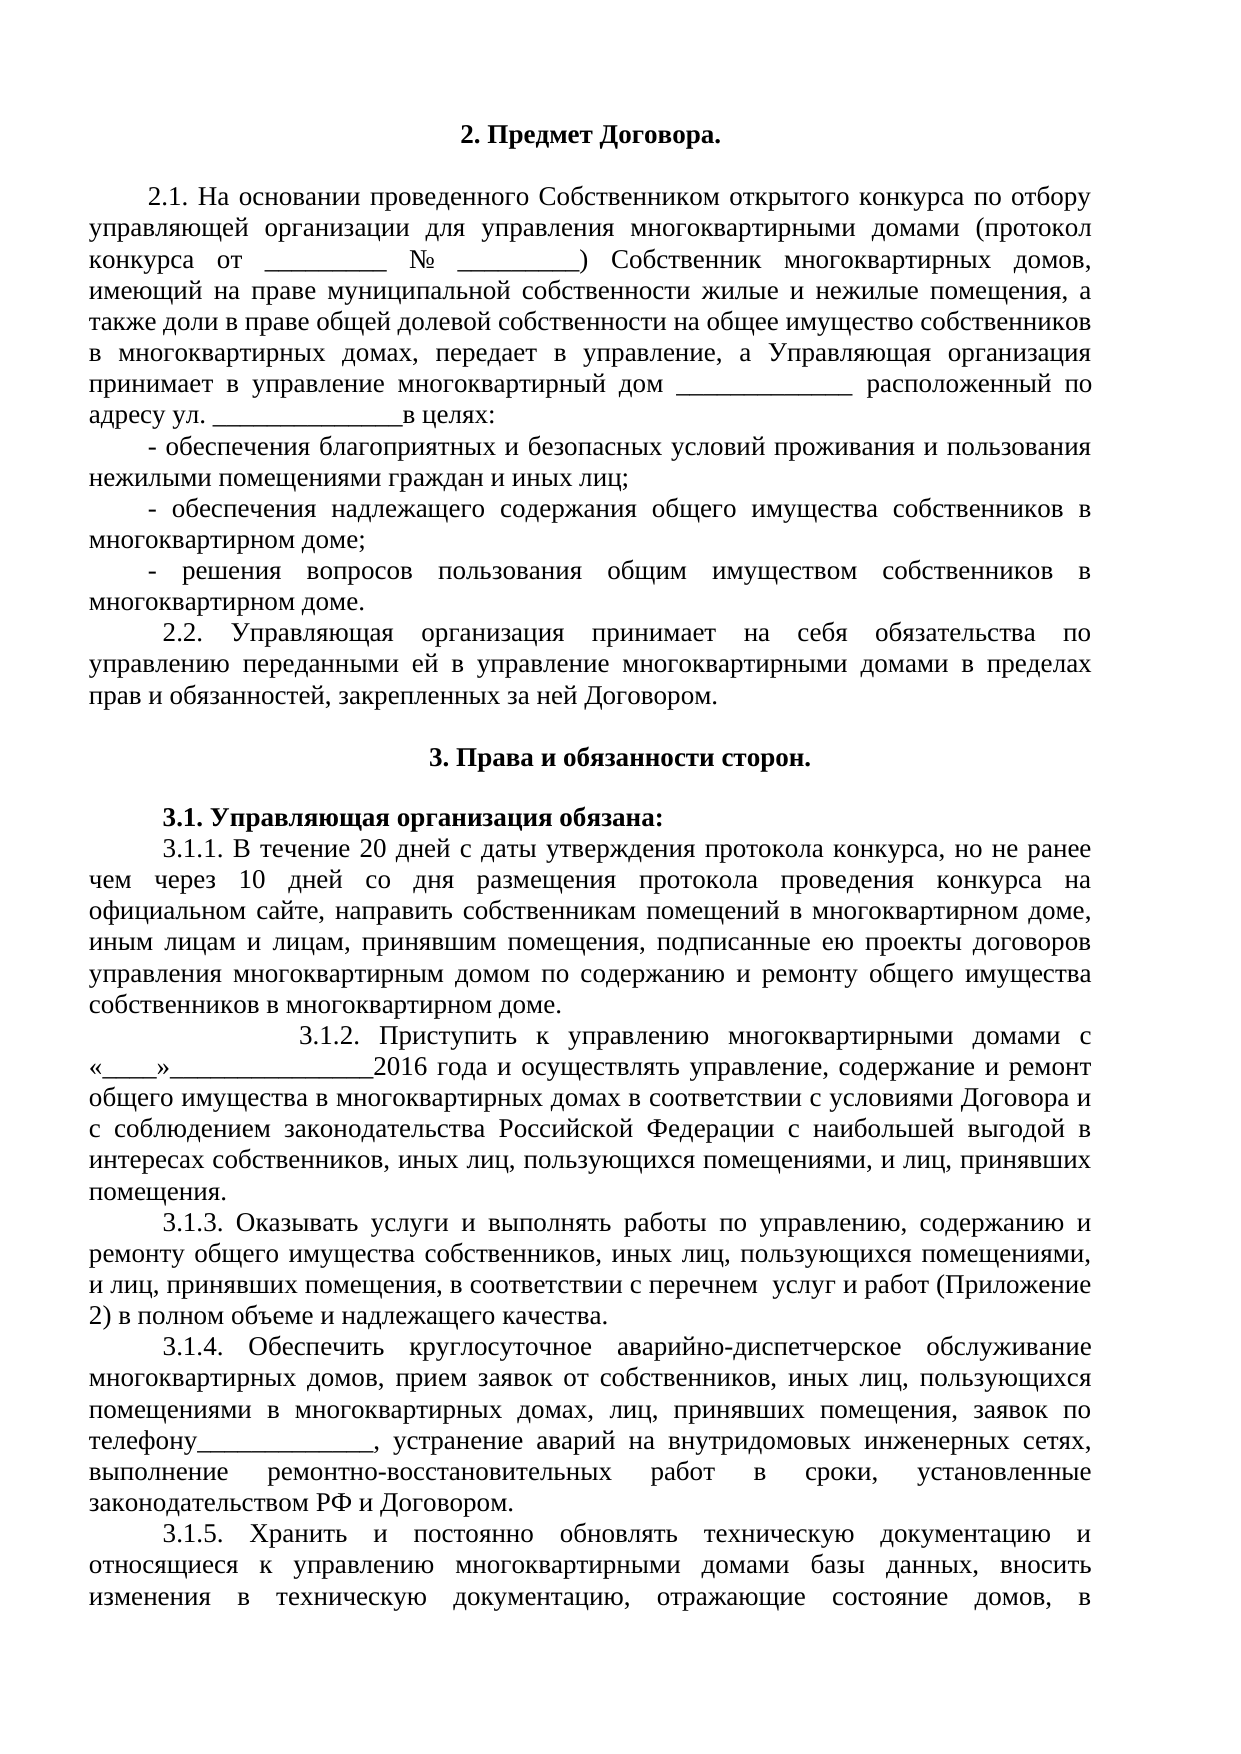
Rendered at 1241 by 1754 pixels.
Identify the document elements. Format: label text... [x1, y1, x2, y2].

text - обеспечения надлежащего содержания общего имущества собственников в многоквартирном доме; [89, 492, 1092, 554]
text 3.1.1. В течение 20 дней с даты утверждения протокола конкурса, но не ранее чем через 10 дней со дня размещения протокола проведения конкурса на официальном сайте, направить собственникам помещений в многоквартирном доме, иным лицам и лицам, принявшим помещения, подписанные ею проекты договоров управления многоквартирным домом по содержанию и ремонту общего имущества собственников в многоквартирном доме. [89, 832, 1092, 1019]
text 3.1.3. Оказывать услуги и выполнять работы по управлению, содержанию и ремонту общего имущества собственников, иных лиц, пользующихся помещениями, и лиц, принявших помещения, в соответствии с перечнем услуг и работ (Приложение 2) в полном объеме и надлежащего качества. [89, 1206, 1092, 1330]
text - обеспечения благоприятных и безопасных условий проживания и пользования нежилыми помещениями граждан и иных лиц; [89, 429, 1092, 492]
text 3.1. Управляющая организация обязана: [89, 801, 1092, 832]
text 3.1.2. Приступить к управлению многоквартирными домами с «____»_______________2016 года и осуществлять управление, содержание и ремонт общего имущества в многоквартирных домах в соответствии с условиями Договора и с соблюдением законодательства Российской Федерации с наибольшей выгодой в интересах собственников, иных лиц, пользующихся помещениями, и лиц, принявших помещения. [89, 1019, 1092, 1206]
text 2.2. Управляющая организация принимает на себя обязательства по управлению переданными ей в управление многоквартирными домами в пределах прав и обязанностей, закрепленных за ней Договором. [89, 616, 1092, 710]
text - решения вопросов пользования общим имуществом собственников в многоквартирном доме. [89, 554, 1092, 616]
text 3. Права и обязанности сторон. [89, 741, 1092, 772]
text 3.1.4. Обеспечить круглосуточное аварийно-диспетчерское обслуживание многоквартирных домов, прием заявок от собственников, иных лиц, пользующихся помещениями в многоквартирных домах, лиц, принявших помещения, заявок по телефону_____________, устранение аварий на внутридомовых инженерных сетях, выполнение ремонтно-восстановительных работ в сроки, установленные законодательством РФ и Договором. [89, 1330, 1092, 1517]
text 2. Предмет Договора. [89, 118, 1092, 149]
text 2.1. На основании проведенного Собственником открытого конкурса по отбору управляющей организации для управления многоквартирными домами (протокол конкурса от _________ № _________) Собственник многоквартирных домов, имеющий на праве муниципальной собственности жилые и нежилые помещения, а также доли в праве общей долевой собственности на общее имущество собственников в многоквартирных домах, передает в управление, а Управляющая организация принимает в управление многоквартирный дом _____________ расположенный по адресу ул. ______________в целях: [89, 180, 1092, 429]
